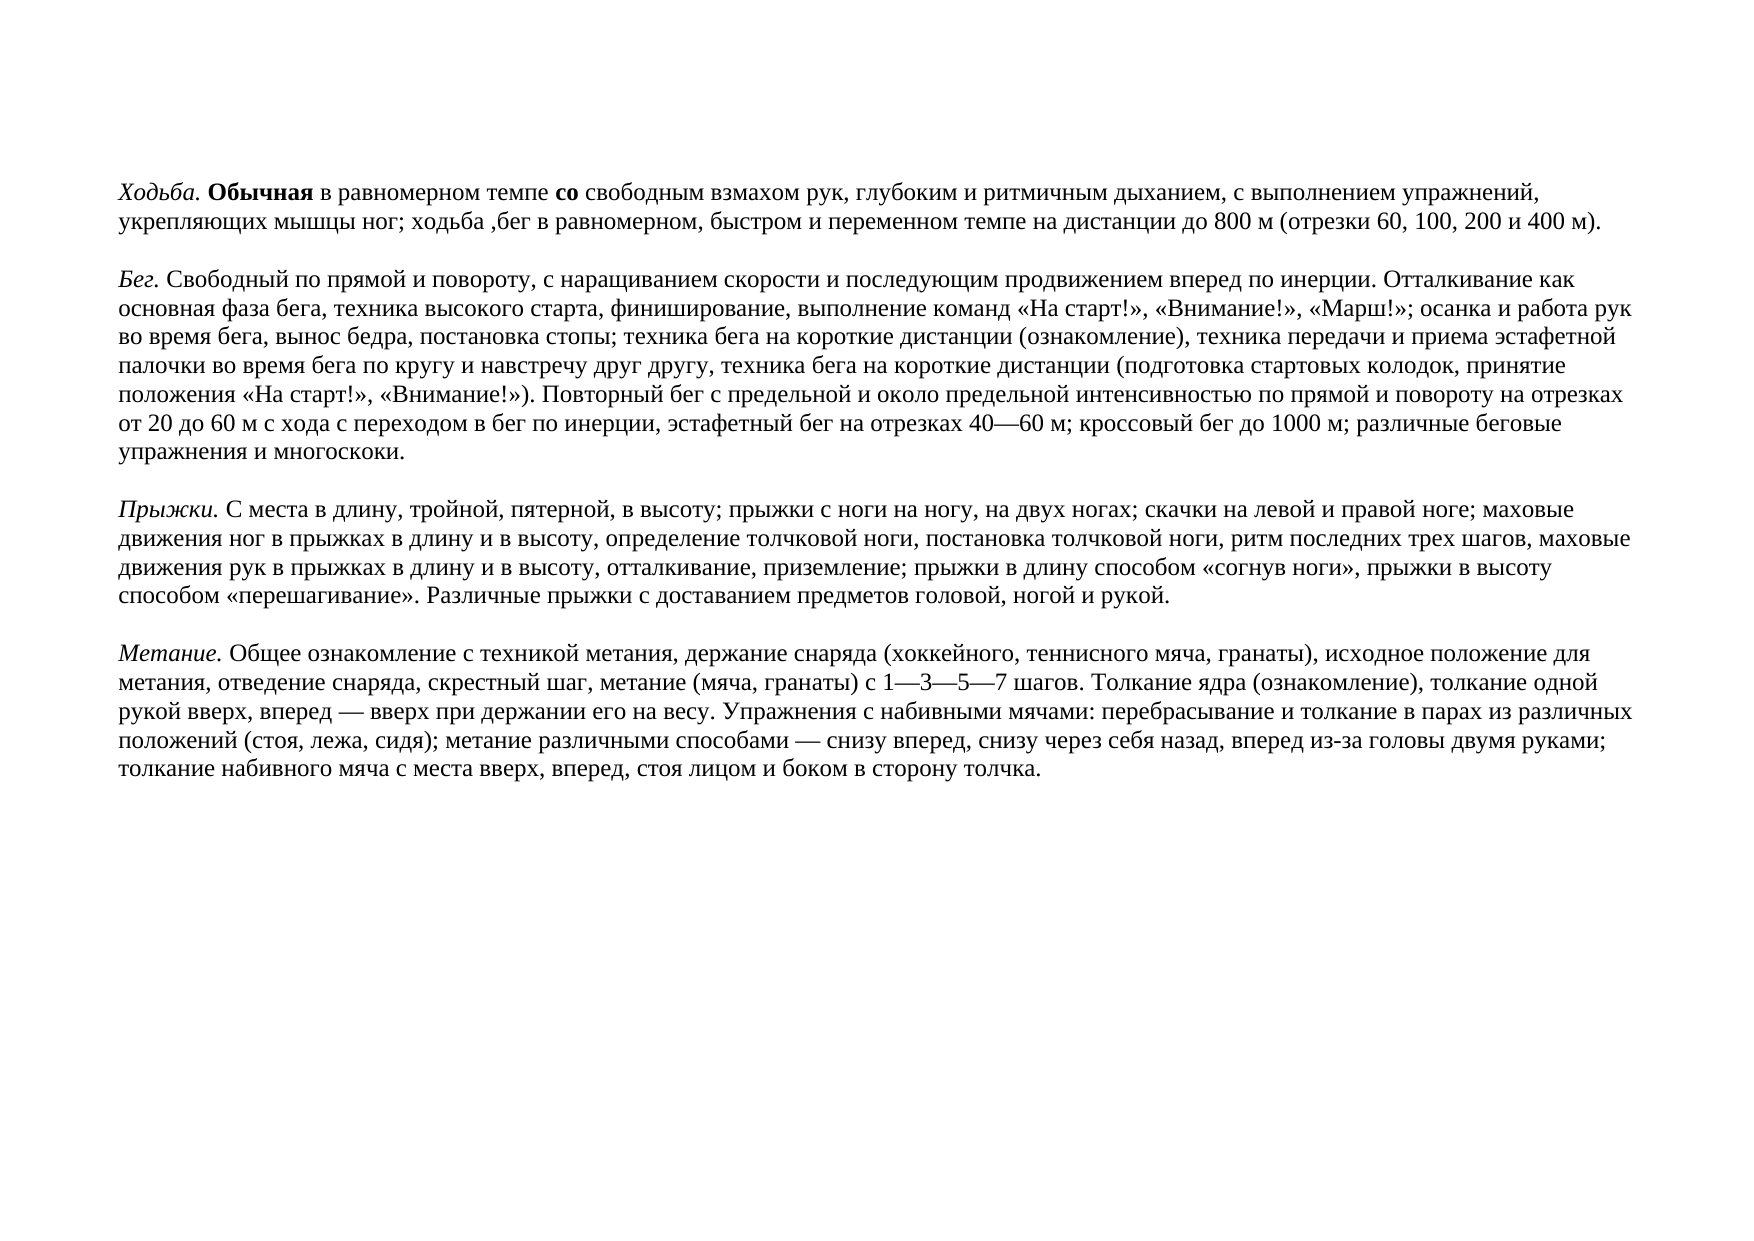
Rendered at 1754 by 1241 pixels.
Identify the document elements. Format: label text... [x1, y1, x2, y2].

text Метание. Общее ознакомление с техникой метания, держание снаряда (хоккейного, теннисного мяча, гранаты), исходное положение для метания, отведение снаряда, скрестный шаг, метание (мяча, гранаты) с 1—3—5—7 шагов. Толкание ядра (ознакомление), толкание одной рукой вверх, вперед — вверх при держании его на весу. Упражнения с набивными мячами: перебрасывание и толкание в парах из различных положений (стоя, лежа, сидя); метание различными способами — снизу вперед, снизу через себя назад, вперед из-за головы двумя руками; толкание набивного мяча с места вверх, вперед, стоя лицом и боком в сторону толчка. [118, 638, 1636, 782]
text Ходьба. Обычная в равномерном темпе со свободным взмахом рук, глубоким и ритмичным дыханием, с выполнением упражнений, укрепляющих мышцы ног; ходьба ,бег в равномерном, быстром и переменном темпе на дистанции до 800 м (отрезки 60, 100, 200 и 400 м). [118, 177, 1636, 235]
text Бег. Свободный по прямой и повороту, с наращиванием скорости и последующим продвижением вперед по инерции. Отталкивание как основная фаза бега, техника высокого старта, финиширование, выполнение команд «На старт!», «Внимание!», «Марш!»; осанка и работа рук во время бега, вынос бедра, постановка стопы; техника бега на короткие дистанции (ознакомление), техника передачи и приема эстафетной палочки во время бега по кругу и навстречу друг другу, техника бега на короткие дистанции (подготовка стартовых колодок, принятие положения «На старт!», «Внимание!»). Повторный бег с предельной и около предельной интенсивностью по прямой и повороту на отрезках от 20 до 60 м с хода с переходом в бег по инерции, эстафетный бег на отрезках 40—60 м; кроссовый бег до 1000 м; различные беговые упражнения и многоскоки. [118, 264, 1636, 465]
text Прыжки. С места в длину, тройной, пятерной, в высоту; прыжки с ноги на ногу, на двух ногах; скачки на левой и правой ноге; маховые движения ног в прыжках в длину и в высоту, определение толчковой ноги, постановка толчковой ноги, ритм последних трех шагов, маховые движения рук в прыжках в длину и в высоту, отталкивание, приземление; прыжки в длину способом «согнув ноги», прыжки в высоту способом «перешагивание». Различные прыжки с доставанием предметов головой, ногой и рукой. [118, 494, 1636, 609]
